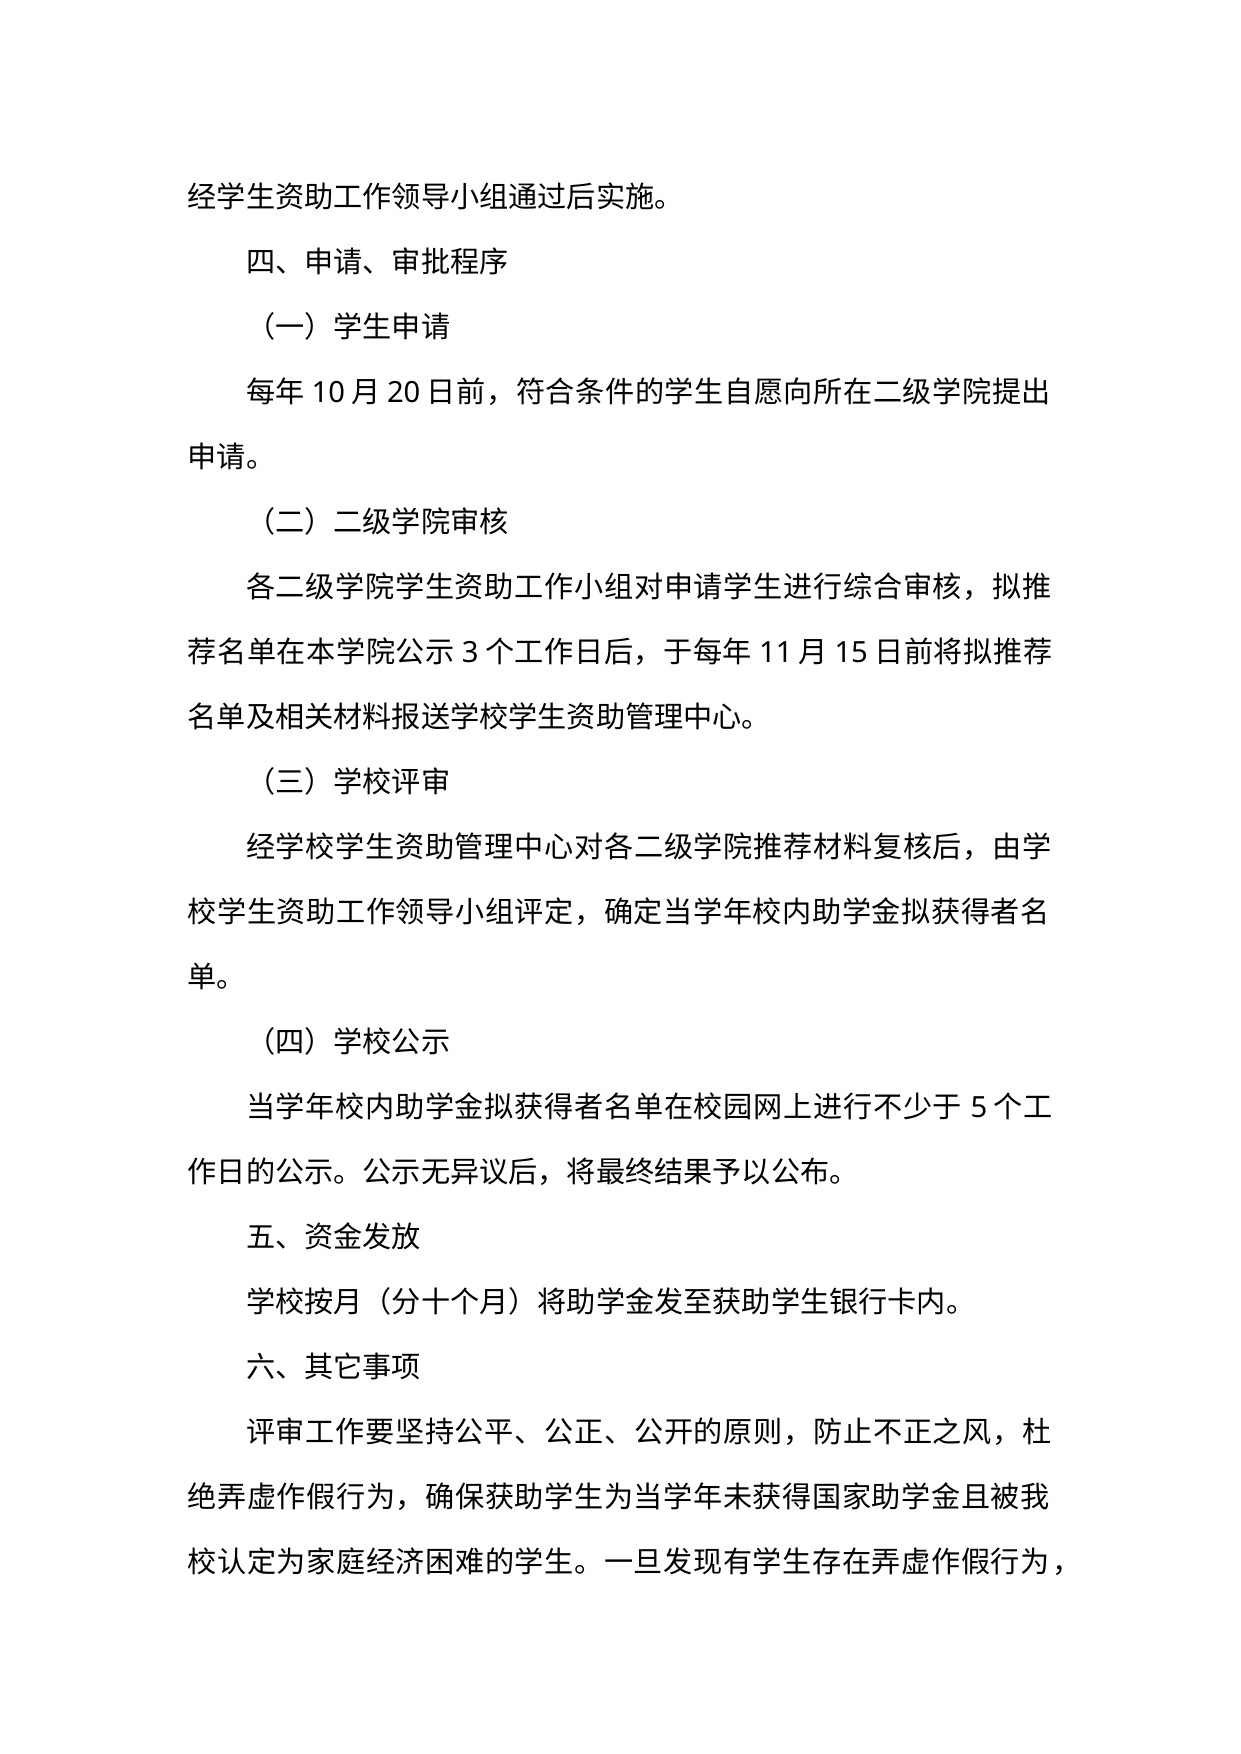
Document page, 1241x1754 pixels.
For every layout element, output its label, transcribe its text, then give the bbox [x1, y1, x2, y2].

text （三）学校评审 [187, 747, 1053, 812]
text 四、申请、审批程序 [187, 227, 1053, 292]
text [187, 162, 1053, 227]
text 学校按月（分十个月）将助学金发至获助学生银行卡内。 [187, 1267, 1053, 1332]
text 各二级学院学生资助工作小组对申请学生进行综合审核，拟推荐名单在本学院公示3个工作日后，于每年11月15日前将拟推荐名单及相关材料报送学校学生资助管理中心。 [187, 552, 1053, 747]
text 六、其它事项 [187, 1332, 1053, 1397]
text （一）学生申请 [187, 292, 1053, 357]
text 当学年校内助学金拟获得者名单在校园网上进行不少于5个工作日的公示。公示无异议后，将最终结果予以公布。 [187, 1072, 1053, 1202]
text 五、资金发放 [187, 1202, 1053, 1267]
text 每年10月20日前，符合条件的学生自愿向所在二级学院提出申请。 [187, 357, 1053, 487]
text 经学校学生资助管理中心对各二级学院推荐材料复核后，由学校学生资助工作领导小组评定，确定当学年校内助学金拟获得者名单。 [187, 812, 1053, 1007]
text （四）学校公示 [187, 1007, 1053, 1072]
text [187, 1397, 1053, 1592]
text （二）二级学院审核 [187, 487, 1053, 552]
